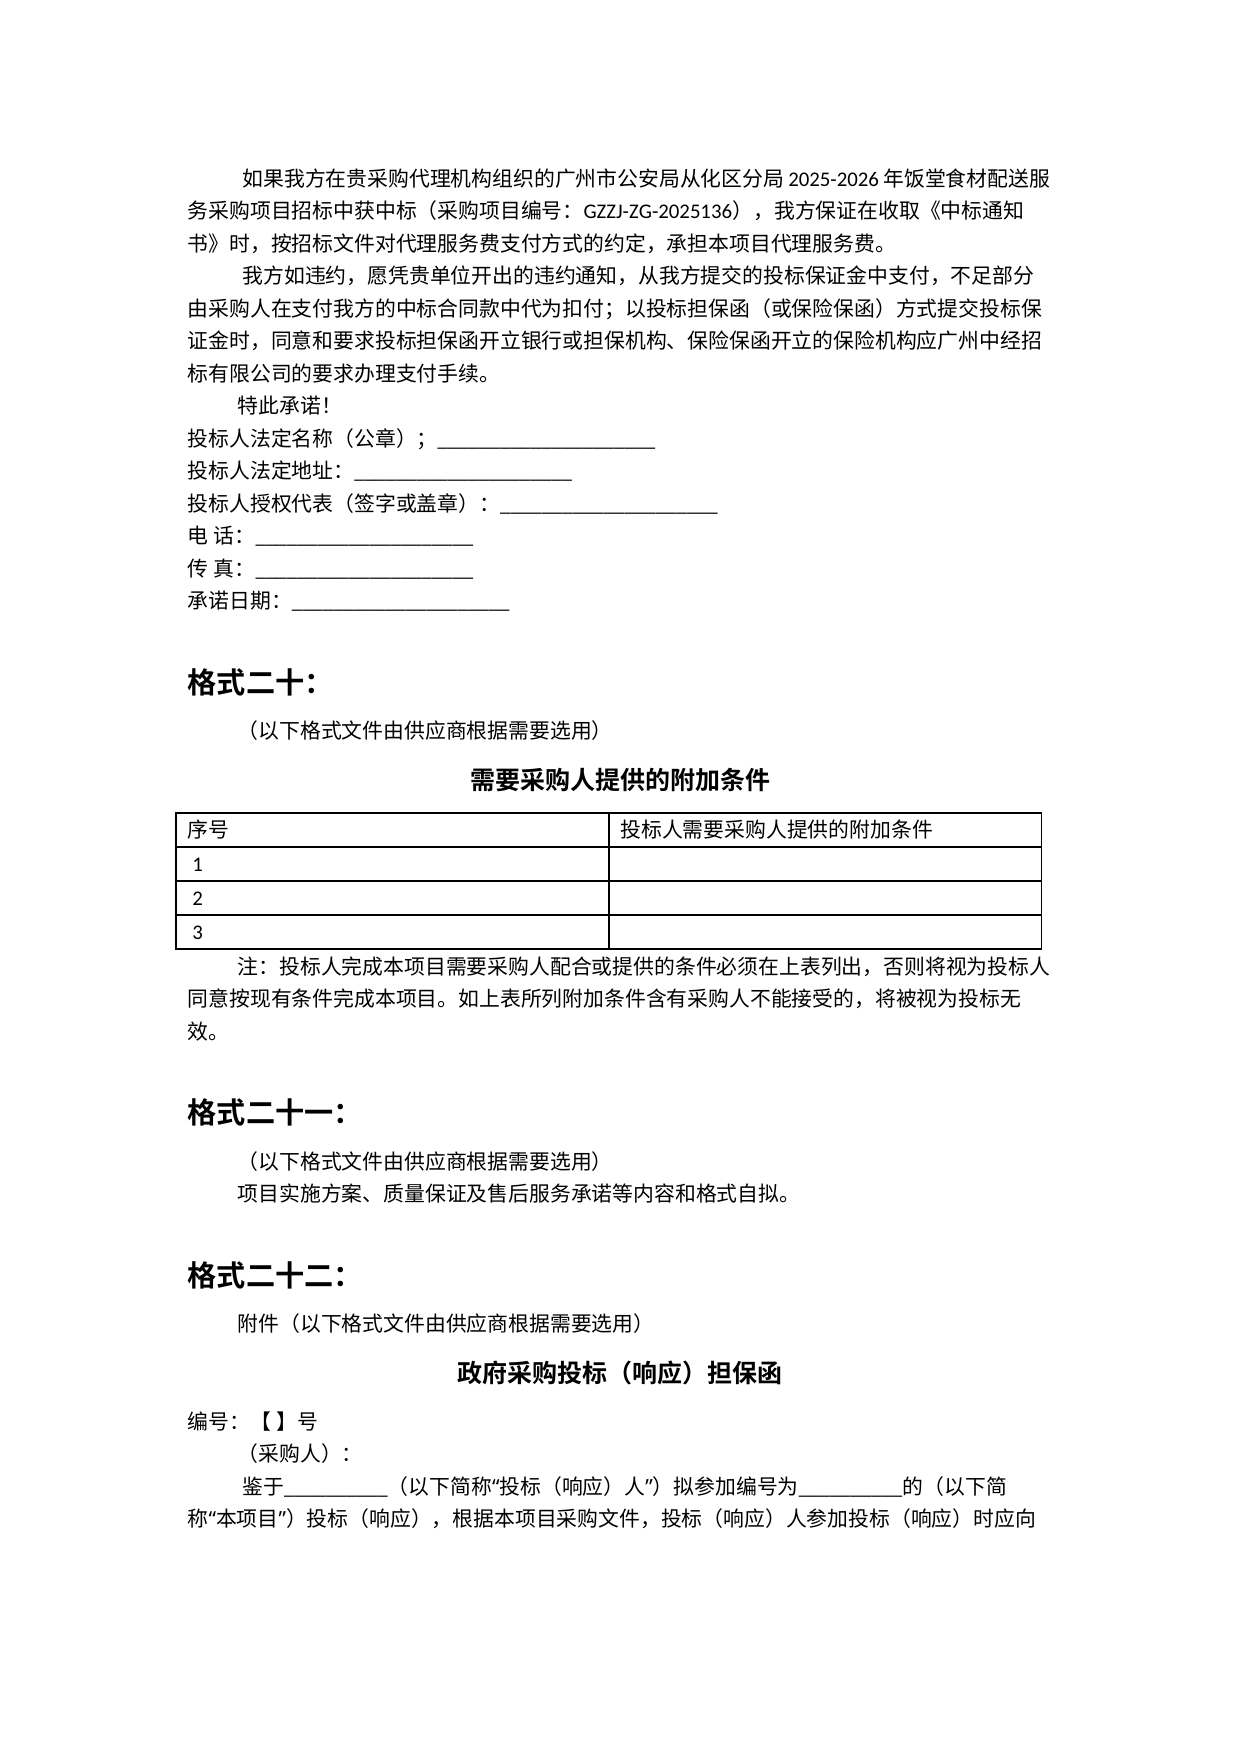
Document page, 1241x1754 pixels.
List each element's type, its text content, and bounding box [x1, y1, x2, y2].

text （采购人）： [187, 1437, 1053, 1470]
text 注：投标人完成本项目需要采购人配合或提供的条件必须在上表列出，否则将视为投标人同意按现有条件完成本项目。如上表所列附加条件含有采购人不能接受的，将被视为投标无效。 [187, 950, 1053, 1047]
table_cell 1 [177, 848, 608, 880]
table_cell [610, 916, 1041, 948]
text 如果我方在贵采购代理机构组织的广州市公安局从化区分局2025-2026年饭堂食材配送服务采购项目招标中获中标（采购项目编号：GZZJ-ZG-2025136），我方保证在收取《中标通知书》时，按招标文件对代理服务费支付方式的约定，承担本项目代理服务费。 [187, 162, 1053, 259]
text 政府采购投标（响应）担保函 [187, 1340, 1053, 1405]
text 格式二十一： [187, 1080, 1053, 1145]
text 特此承诺！ [187, 389, 1053, 422]
table_cell 2 [177, 882, 608, 914]
text 投标人授权代表（签字或盖章）：_____________________ [187, 487, 1053, 519]
table_cell [610, 882, 1041, 914]
table_cell 3 [177, 916, 608, 948]
table_header 序号 [177, 814, 608, 846]
text 格式二十： [187, 649, 1053, 714]
text 承诺日期：_____________________ [187, 584, 1053, 617]
table_cell [610, 848, 1041, 880]
text 编号：【 】号 [187, 1405, 1053, 1437]
text 需要采购人提供的附加条件 [187, 747, 1053, 812]
text 投标人法定地址：_____________________ [187, 454, 1053, 487]
text （以下格式文件由供应商根据需要选用） [187, 1145, 1053, 1177]
text 传 真：_____________________ [187, 552, 1053, 584]
text 格式二十二： [187, 1242, 1053, 1307]
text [187, 1470, 1053, 1535]
text 我方如违约，愿凭贵单位开出的违约通知，从我方提交的投标保证金中支付，不足部分由采购人在支付我方的中标合同款中代为扣付；以投标担保函（或保险保函）方式提交投标保证金时，同意和要求投标担保函开立银行或担保机构、保险保函开立的保险机构应广州中经招标有限公司的要求办理支付手续。 [187, 259, 1053, 389]
text 项目实施方案、质量保证及售后服务承诺等内容和格式自拟。 [187, 1177, 1053, 1210]
text （以下格式文件由供应商根据需要选用） [187, 714, 1053, 747]
table_header 投标人需要采购人提供的附加条件 [610, 814, 1041, 846]
text 电 话：_____________________ [187, 519, 1053, 552]
text 附件（以下格式文件由供应商根据需要选用） [187, 1307, 1053, 1340]
text 投标人法定名称（公章）；_____________________ [187, 422, 1053, 454]
